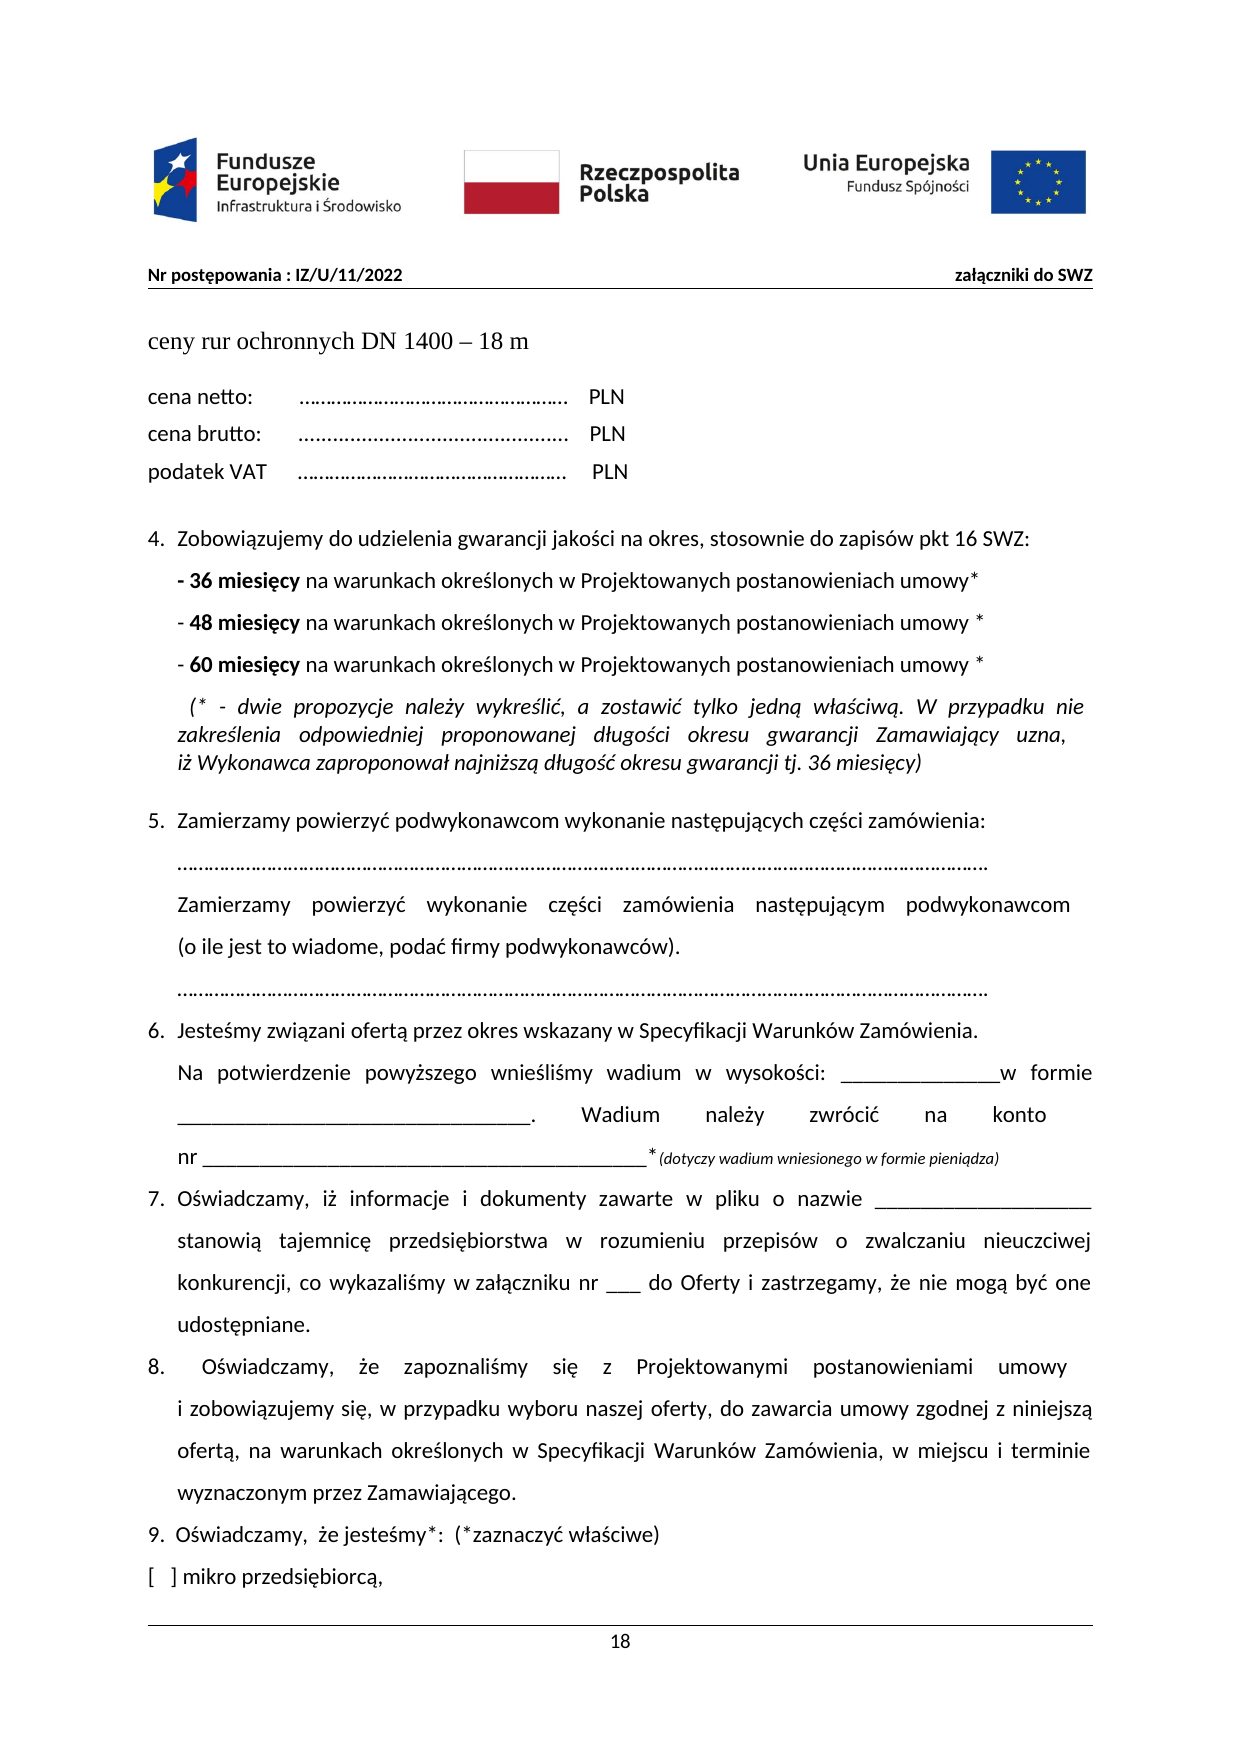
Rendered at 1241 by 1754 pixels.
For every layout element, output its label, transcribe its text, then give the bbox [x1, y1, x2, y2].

list Oświadczamy, że zapoznaliśmy się z Projektowanymi postanowieniami umowy i zobowiązujemy się, w przypadku wyboru naszej oferty, do zawarcia umowy zgodnej z niniejszą ofertą, na warunkach określonych w Specyfikacji Warunków Zamówienia, w miejscu i terminie wyznaczonym przez Zamawiającego. [148, 1352, 1093, 1506]
list ………………………………………………………………………………………………………………………………………. [177, 848, 1093, 876]
list Zobowiązujemy do udzielenia gwarancji jakości na okres, stosownie do zapisów pkt 16 SWZ: [148, 524, 1093, 552]
text - 48 miesięcy na warunkach określonych w Projektowanych postanowieniach umowy * [177, 608, 1093, 636]
text cena netto: …………………………………………… PLN [148, 374, 1093, 412]
text Na potwierdzenie powyższego wnieśliśmy wadium w wysokości: ______________w formie _______________________________. Wadium należy zwrócić na konto nr _______________________________________*(dotyczy wadium wniesionego w formie pieniądza) [177, 1058, 1093, 1170]
text - 60 miesięcy na warunkach określonych w Projektowanych postanowieniach umowy * [177, 650, 1093, 678]
text (* - dwie propozycje należy wykreślić, a zostawić tylko jedną właściwą. W przypadku nie zakreślenia odpowiedniej proponowanej długości okresu gwarancji Zamawiający uzna, iż Wykonawca zaproponował najniższą długość okresu gwarancji tj. 36 miesięcy) [177, 692, 1086, 776]
text ………………………………………………………………………………………………………………………………………. [177, 974, 1093, 1002]
text [ ] mikro przedsiębiorcą, [148, 1562, 1093, 1590]
list Zamierzamy powierzyć podwykonawcom wykonanie następujących części zamówienia: [148, 806, 1093, 834]
list Oświadczamy, iż informacje i dokumenty zawarte w pliku o nazwie ___________________ stanowią tajemnicę przedsiębiorstwa w rozumieniu przepisów o zwalczaniu nieuczciwej konkurencji, co wykazaliśmy w załączniku nr ___ do Oferty i zastrzegamy, że nie mogą być one udostępniane. [148, 1184, 1093, 1338]
text - 36 miesięcy na warunkach określonych w Projektowanych postanowieniach umowy* [177, 566, 1093, 594]
list Jesteśmy związani ofertą przez okres wskazany w Specyfikacji Warunków Zamówienia. [148, 1016, 1093, 1044]
list 9. Oświadczamy, że jesteśmy*: (*zaznaczyć właściwe) [148, 1520, 1093, 1548]
text Zamierzamy powierzyć wykonanie części zamówienia następującym podwykonawcom (o ile jest to wiadome, podać firmy podwykonawców). [177, 890, 1093, 960]
text cena brutto: ............................................... PLN [148, 412, 1093, 449]
picture [147, 102, 1093, 235]
text ceny rur ochronnych DN 1400 – 18 m [148, 326, 1093, 355]
text podatek VAT …………………………………………… PLN [148, 449, 1093, 487]
